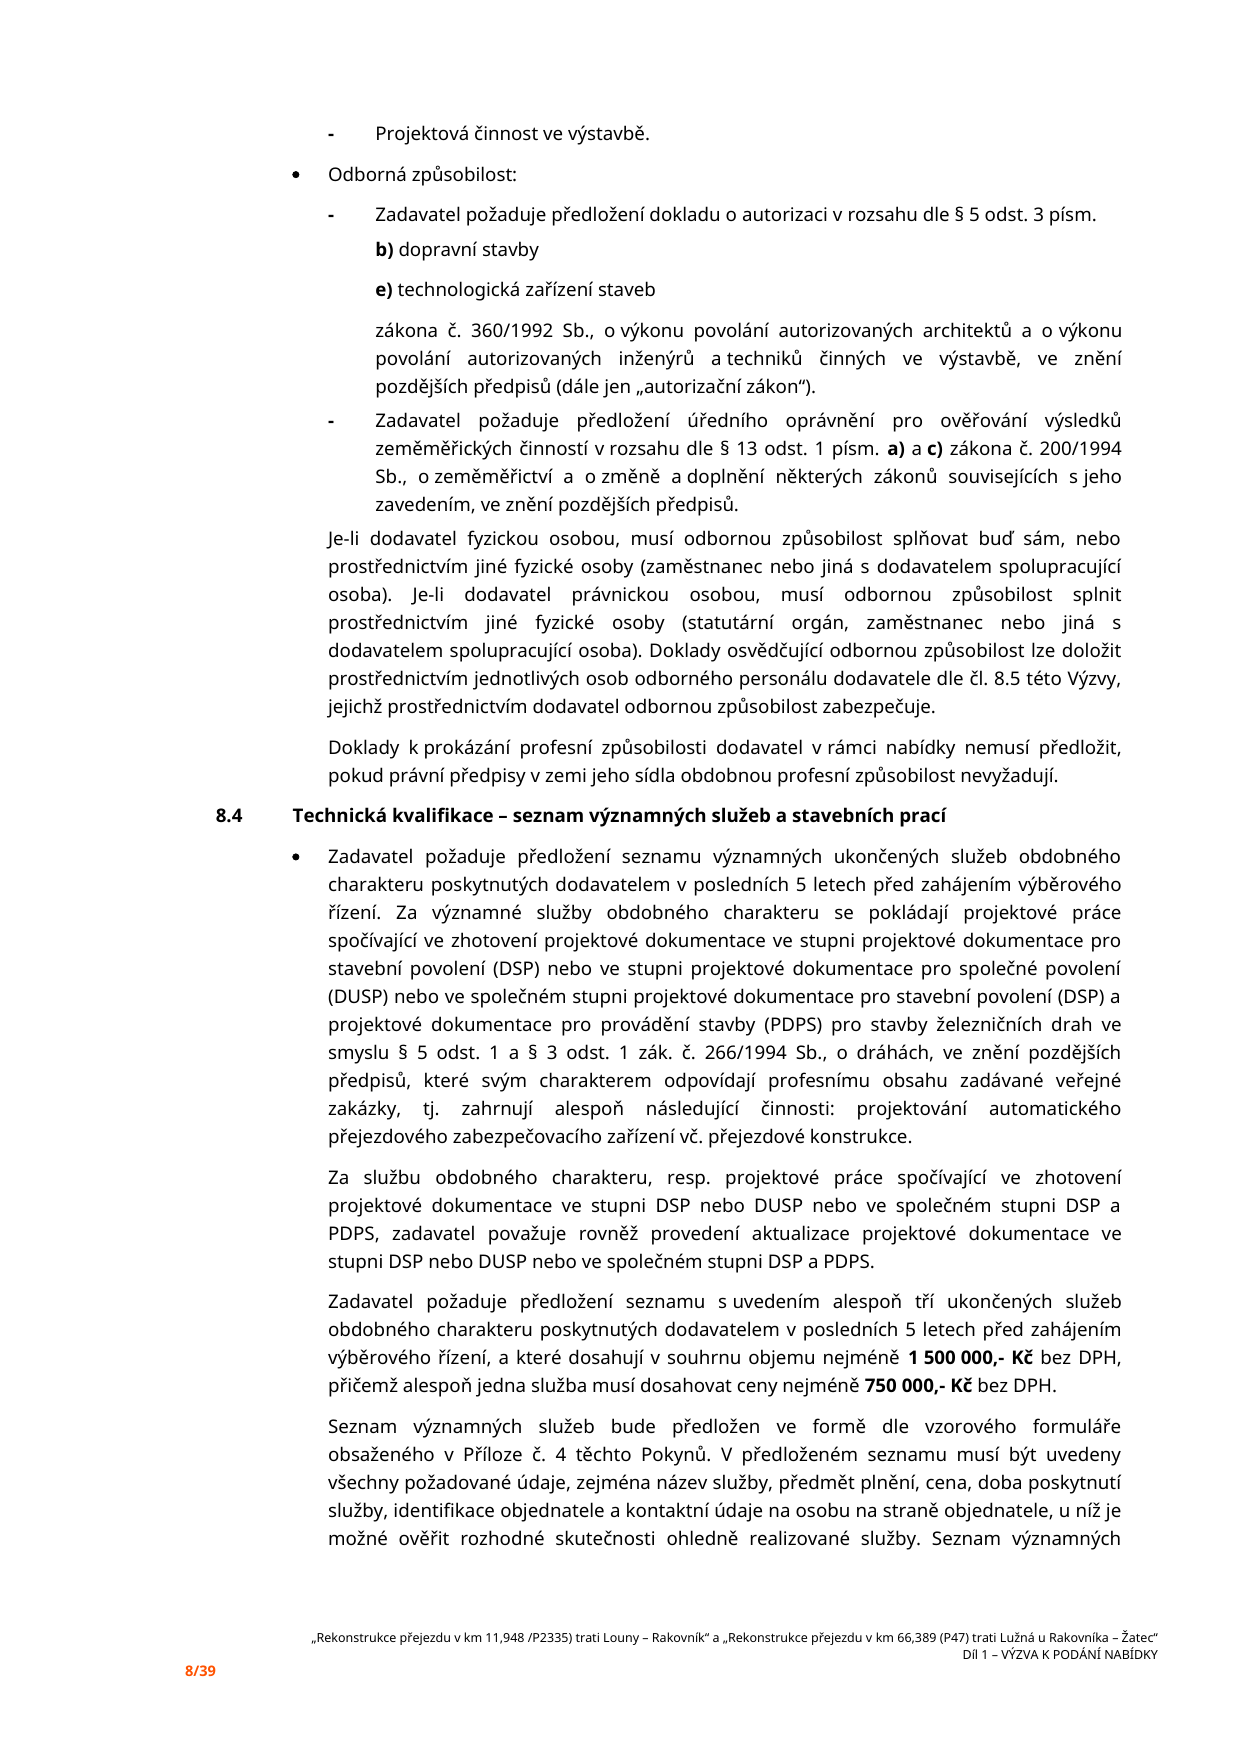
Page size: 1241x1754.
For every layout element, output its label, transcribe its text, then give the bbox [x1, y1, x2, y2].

text Odborná způsobilost: [292, 161, 1122, 187]
text Technická kvalifikace – seznam významných služeb a stavebních prací [216, 803, 1122, 828]
text Za službu obdobného charakteru, resp. projektové práce spočívající ve zhotovení projektové dokumentace ve stupni DSP nebo DUSP nebo ve společném stupni DSP a PDPS, zadavatel považuje rovněž provedení aktualizace projektové dokumentace ve stupni DSP nebo DUSP nebo ve společném stupni DSP a PDPS. [328, 1164, 1122, 1274]
list b) dopravní stavby [339, 236, 1122, 261]
text Je-li dodavatel fyzickou osobou, musí odbornou způsobilost splňovat buď sám, nebo prostřednictvím jiné fyzické osoby (zaměstnanec nebo jiná s dodavatelem spolupracující osoba). Je-li dodavatel právnickou osobou, musí odbornou způsobilost splnit prostřednictvím jiné fyzické osoby (statutární orgán, zaměstnanec nebo jiná s dodavatelem spolupracující osoba). Doklady osvědčující odbornou způsobilost lze doložit prostřednictvím jednotlivých osob odborného personálu dodavatele dle čl. 8.5 této Výzvy, jejichž prostřednictvím dodavatel odbornou způsobilost zabezpečuje. [328, 526, 1122, 719]
list e) technologická zařízení staveb [339, 276, 1122, 302]
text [328, 1413, 1122, 1551]
text Zadavatel požaduje předložení seznamu významných ukončených služeb obdobného charakteru poskytnutých dodavatelem v posledních 5 letech před zahájením výběrového řízení. Za významné služby obdobného charakteru se pokládají projektové práce spočívající ve zhotovení projektové dokumentace ve stupni projektové dokumentace pro stavební povolení (DSP) nebo ve stupni projektové dokumentace pro společné povolení (DUSP) nebo ve společném stupni projektové dokumentace pro stavební povolení (DSP) a projektové dokumentace pro provádění stavby (PDPS) pro stavby železničních drah ve smyslu § 5 odst. 1 a § 3 odst. 1 zák. č. 266/1994 Sb., o dráhách, ve znění pozdějších předpisů, které svým charakterem odpovídají profesnímu obsahu zadávané veřejné zakázky, tj. zahrnují alespoň následující činnosti: projektování automatického přejezdového zabezpečovacího zařízení vč. přejezdové konstrukce. [292, 843, 1122, 1149]
text Zadavatel požaduje předložení seznamu s uvedením alespoň tří ukončených služeb obdobného charakteru poskytnutých dodavatelem v posledních 5 letech před zahájením výběrového řízení, a které dosahují v souhrnu objemu nejméně 1 500 000,- Kč bez DPH, přičemž alespoň jedna služba musí dosahovat ceny nejméně 750 000,- Kč bez DPH. [328, 1289, 1122, 1398]
text Zadavatel požaduje předložení dokladu o autorizaci v rozsahu dle § 5 odst. 3 písm. [328, 202, 1122, 227]
text Doklady k prokázání profesní způsobilosti dodavatel v rámci nabídky nemusí předložit, pokud právní předpisy v zemi jeho sídla obdobnou profesní způsobilost nevyžadují. [328, 734, 1122, 788]
list zákona č. 360/1992 Sb., o výkonu povolání autorizovaných architektů a o výkonu povolání autorizovaných inženýrů a techniků činných ve výstavbě, ve znění pozdějších předpisů (dále jen „autorizační zákon“). [375, 317, 1122, 398]
text Zadavatel požaduje předložení úředního oprávnění pro ověřování výsledků zeměměřických činností v rozsahu dle § 13 odst. 1 písm. a) a c) zákona č. 200/1994 Sb., o zeměměřictví a o změně a doplnění některých zákonů souvisejících s jeho zavedením, ve znění pozdějších předpisů. [328, 407, 1122, 517]
text Projektová činnost ve výstavbě. [328, 121, 1122, 146]
